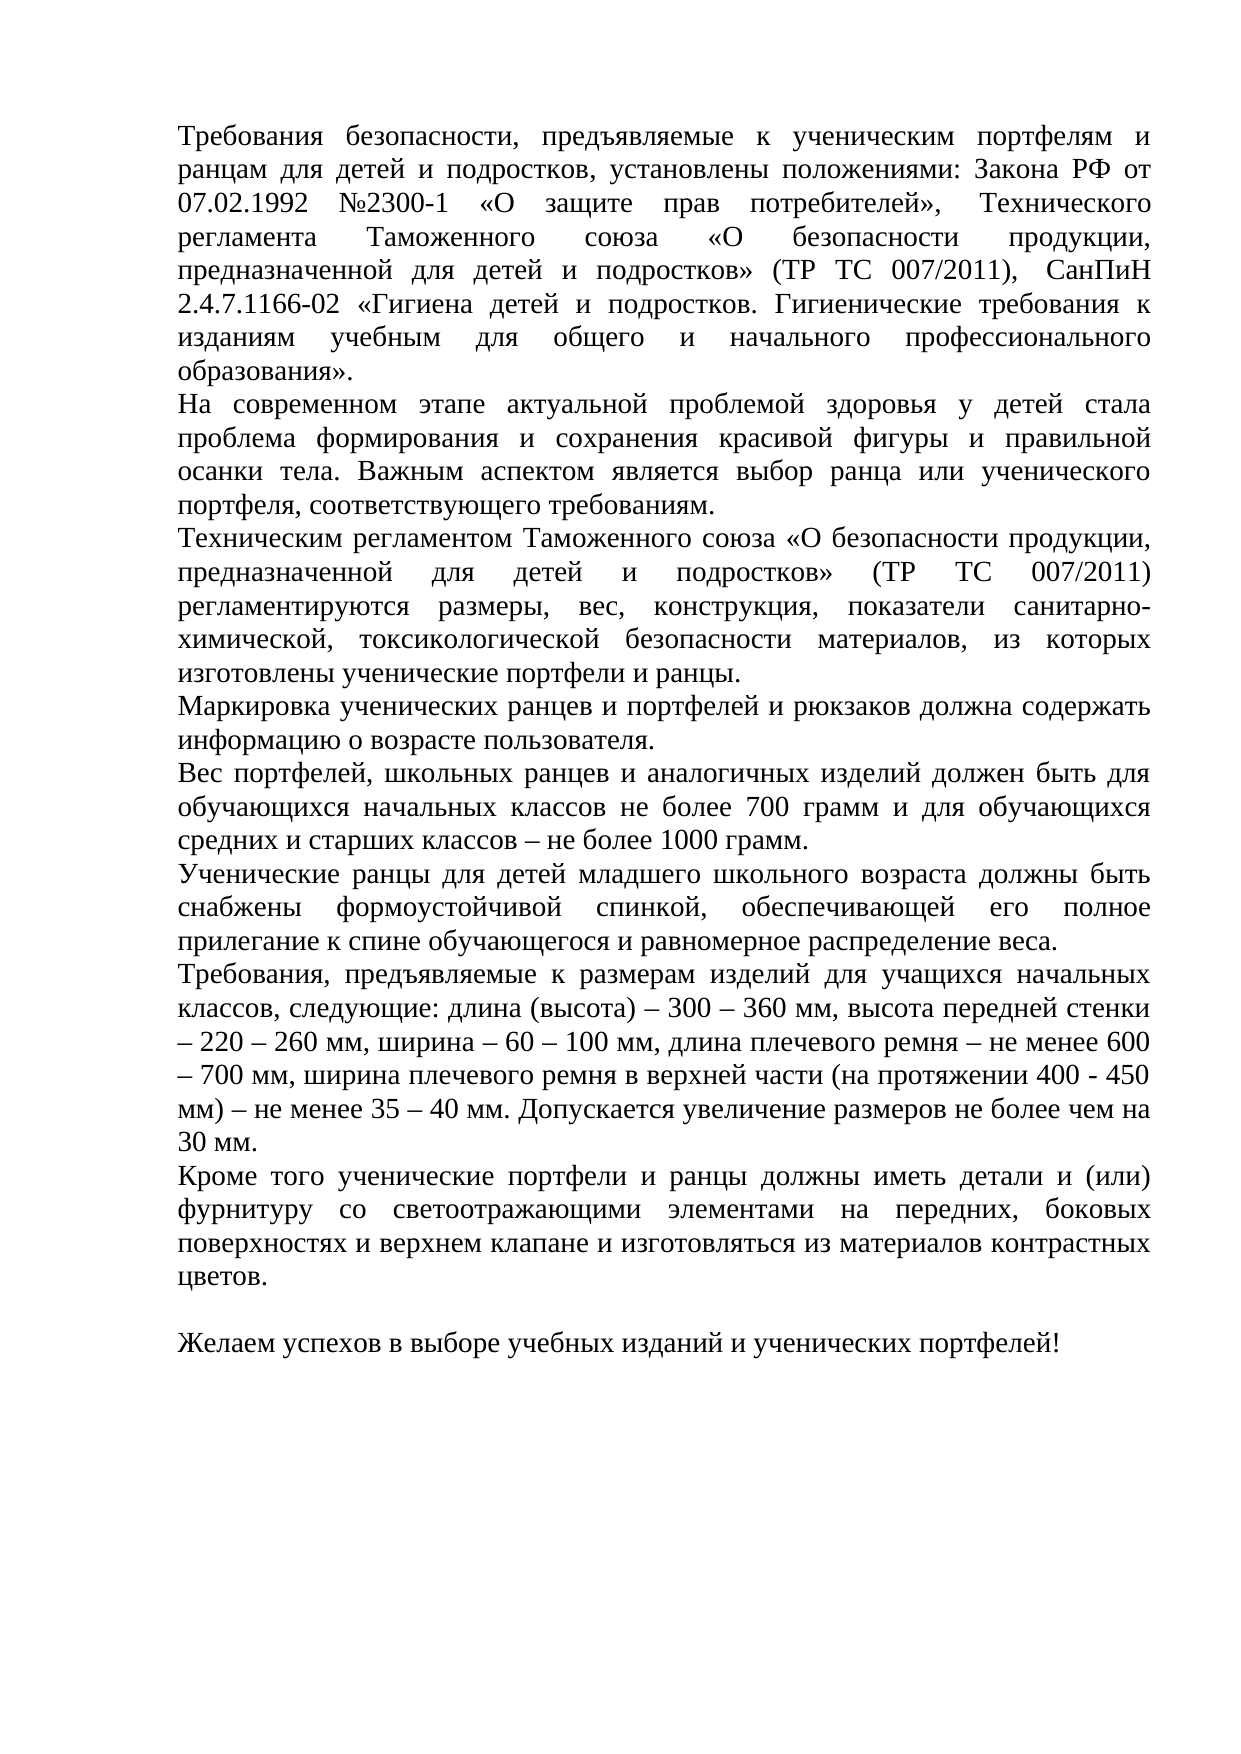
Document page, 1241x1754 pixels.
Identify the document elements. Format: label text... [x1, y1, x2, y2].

text Вес портфелей, школьных ранцев и аналогичных изделий должен быть для обучающихся начальных классов не более 700 грамм и для обучающихся средних и старших классов – не более 1000 грамм. [177, 755, 1152, 856]
text Ученические ранцы для детей младшего школьного возраста должны быть снабжены формоустойчивой спинкой, обеспечивающей его полное прилегание к спине обучающегося и равномерное распределение веса. [177, 856, 1152, 957]
text На современном этапе актуальной проблемой здоровья у детей стала проблема формирования и сохранения красивой фигуры и правильной осанки тела. Важным аспектом является выбор ранца или ученического портфеля, соответствующего требованиям. [177, 386, 1152, 521]
text Кроме того ученические портфели и ранцы должны иметь детали и (или) фурнитуру со светоотражающими элементами на передних, боковых поверхностях и верхнем клапане и изготовляться из материалов контрастных цветов. [177, 1158, 1152, 1292]
text Требования, предъявляемые к размерам изделий для учащихся начальных классов, следующие: длина (высота) – 300 – 360 мм, высота передней стенки – 220 – 260 мм, ширина – 60 – 100 мм, длина плечевого ремня – не менее 600 – 700 мм, ширина плечевого ремня в верхней части (на протяжении 400 - 450 мм) – не менее 35 – 40 мм. Допускается увеличение размеров не более чем на 30 мм. [177, 957, 1152, 1158]
text Маркировка ученических ранцев и портфелей и рюкзаков должна содержать информацию о возрасте пользователя. [177, 688, 1152, 755]
text Требования безопасности, предъявляемые к ученическим портфелям и ранцам для детей и подростков, установлены положениями: Закона РФ от 07.02.1992 №2300-1 «О защите прав потребителей», Технического регламента Таможенного союза «О безопасности продукции, предназначенной для детей и подростков» (ТР ТС 007/2011), СанПиН 2.4.7.1166-02 «Гигиена детей и подростков. Гигиенические требования к изданиям учебным для общего и начального профессионального образования». [177, 118, 1152, 386]
text Желаем успехов в выборе учебных изданий и ученических портфелей! [177, 1326, 1152, 1359]
text Техническим регламентом Таможенного союза «О безопасности продукции, предназначенной для детей и подростков» (ТР ТС 007/2011) регламентируются размеры, вес, конструкция, показатели санитарно-химической, токсикологической безопасности материалов, из которых изготовлены ученические портфели и ранцы. [177, 521, 1152, 688]
